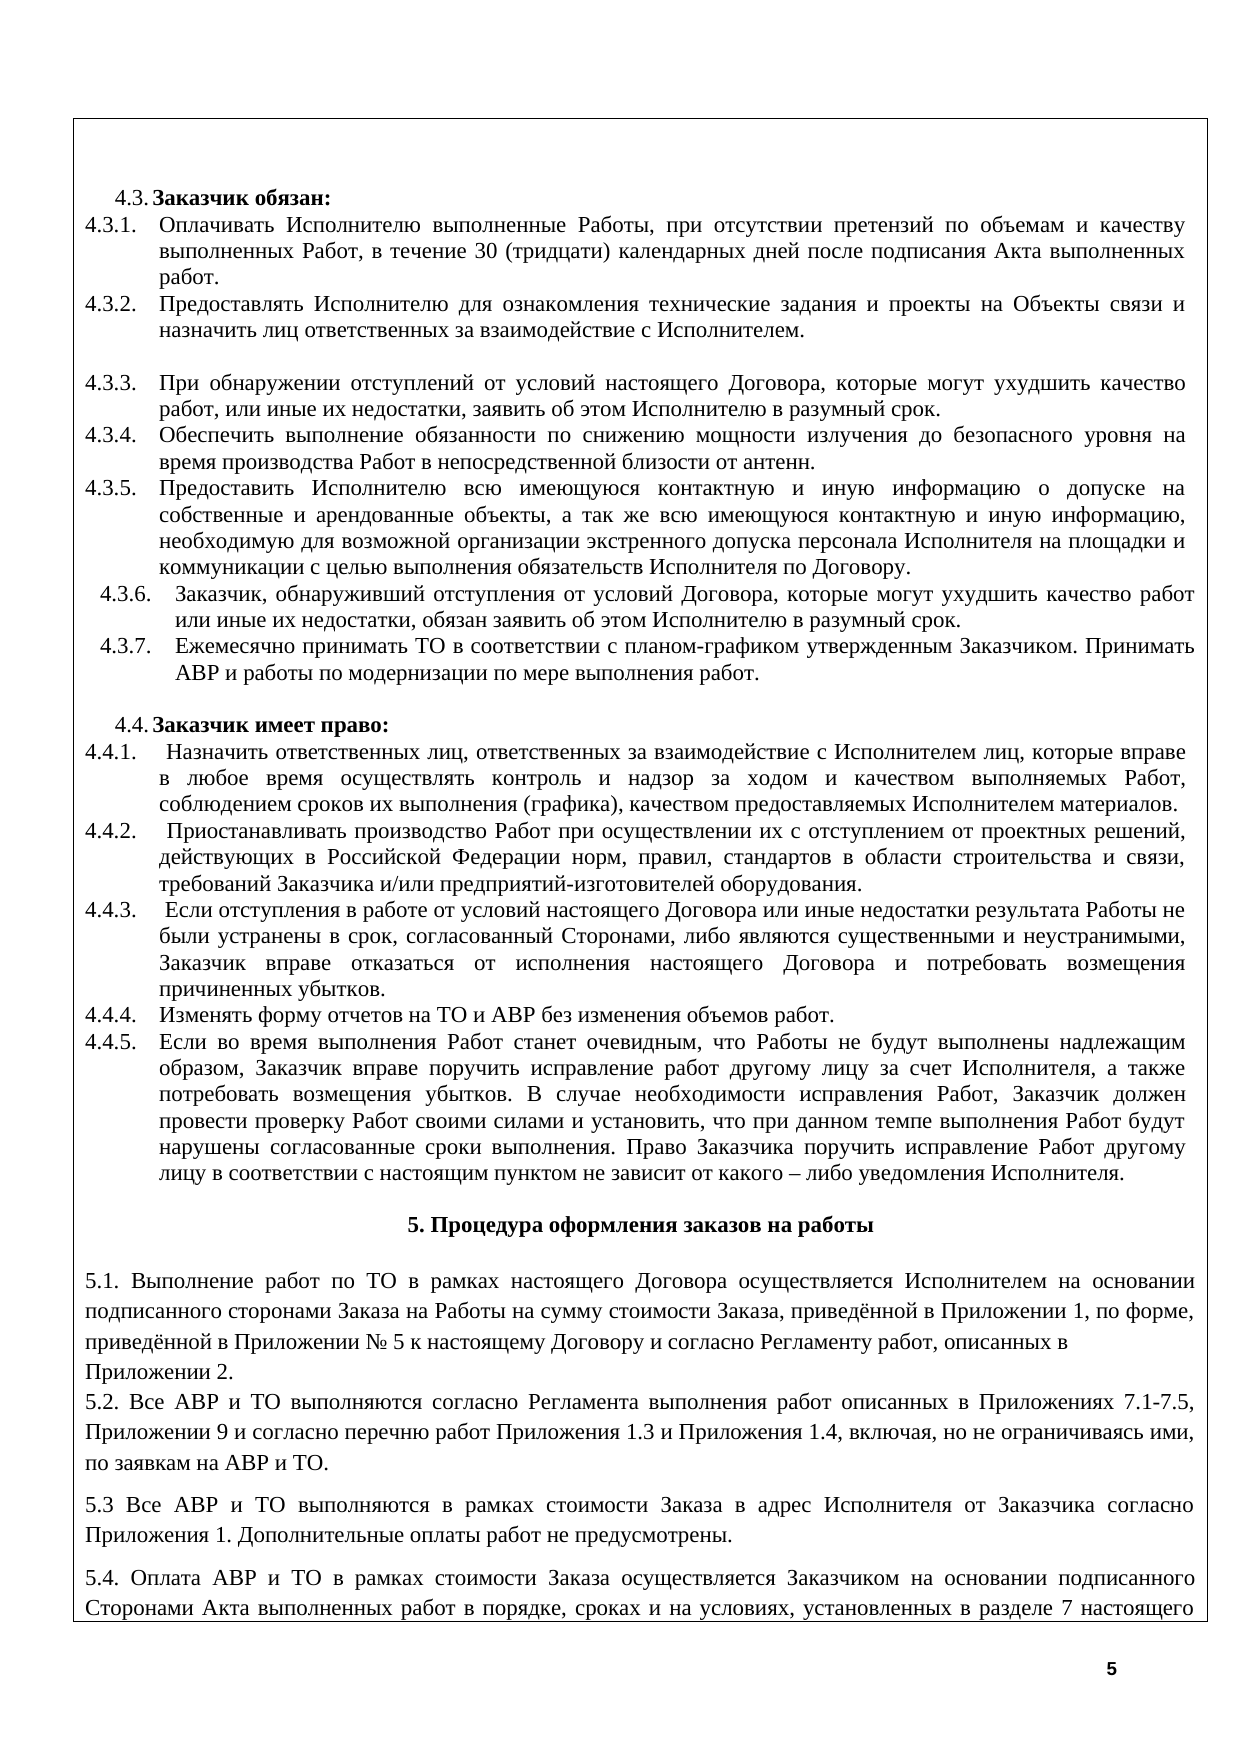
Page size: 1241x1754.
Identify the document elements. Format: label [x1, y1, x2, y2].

table_header [74, 119, 1207, 1621]
